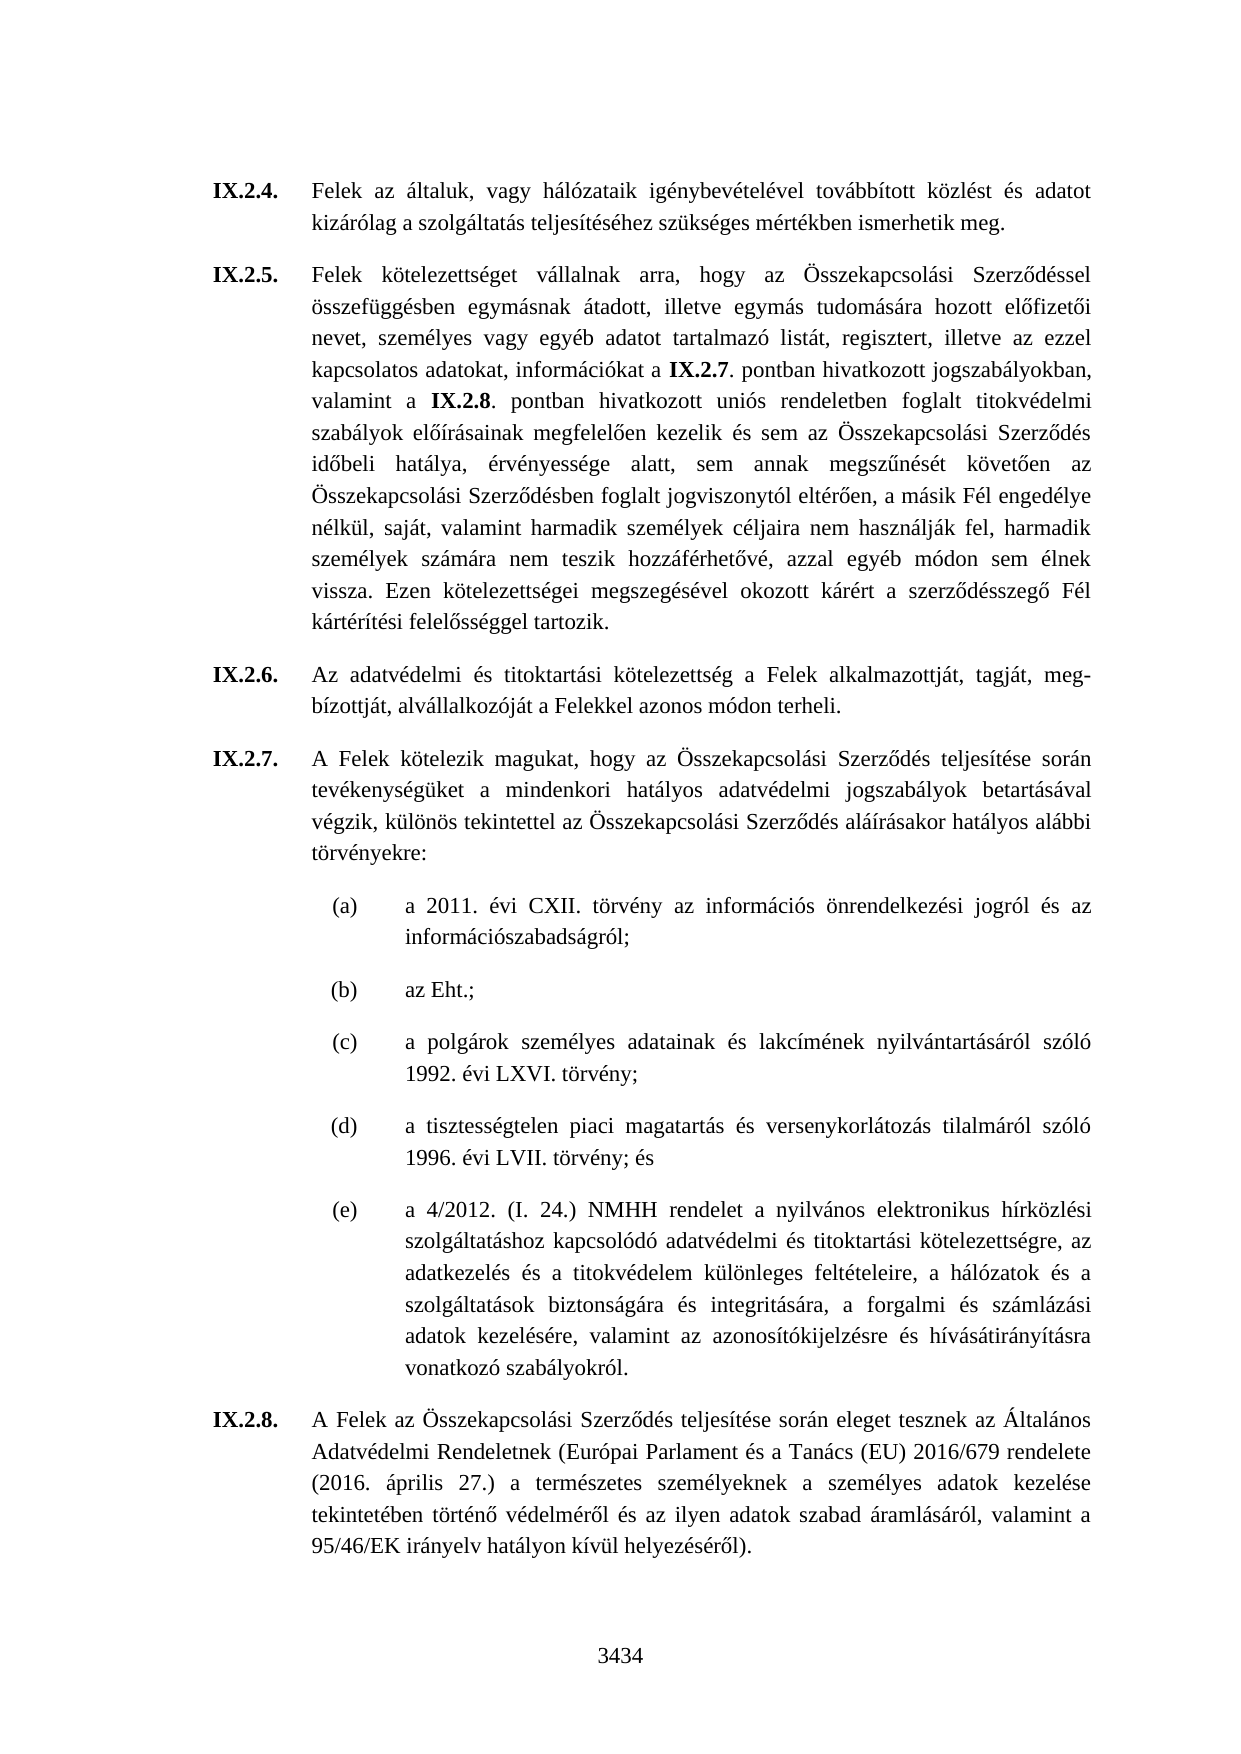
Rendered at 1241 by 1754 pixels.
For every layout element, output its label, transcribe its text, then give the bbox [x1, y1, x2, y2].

subtitle A Felek kötelezik magukat, hogy az Összekapcsolási Szerződés teljesítése során tevékenységüket a mindenkori hatályos adatvédelmi jogszabályok betartásával végzik, különös tekintettel az Összekapcsolási Szerződés aláírásakor hatályos alábbi törvényekre: [213, 745, 1092, 866]
subtitle a tisztességtelen piaci magatartás és versenykorlátozás tilalmáról szóló 1996. évi LVII. törvény; és [357, 1112, 1092, 1170]
subtitle az Eht.; [357, 976, 1092, 1002]
subtitle a polgárok személyes adatainak és lakcímének nyilvántartásáról szóló 1992. évi LXVI. törvény; [357, 1028, 1092, 1086]
subtitle Felek az általuk, vagy hálózataik igénybevételével továbbított közlést és adatot kizárólag a szolgáltatás teljesítéséhez szükséges mértékben ismerhetik meg. [213, 177, 1092, 235]
subtitle Felek kötelezettséget vállalnak arra, hogy az Összekapcsolási Szerződéssel összefüggésben egymásnak átadott, illetve egymás tudomására hozott előfizetői nevet, személyes vagy egyéb adatot tartalmazó listát, regisztert, illetve az ezzel kapcsolatos adatokat, információkat a IX.2.7. pontban hivatkozott jogszabályokban, valamint a IX.2.8. pontban hivatkozott uniós rendeletben foglalt titokvédelmi szabályok előírásainak megfelelően kezelik és sem az Összekapcsolási Szerződés időbeli hatálya, érvényessége alatt, sem annak megszűnését követően az Összekapcsolási Szerződésben foglalt jogviszonytól eltérően, a másik Fél engedélye nélkül, saját, valamint harmadik személyek céljaira nem használják fel, harmadik személyek számára nem teszik hozzáférhetővé, azzal egyéb módon sem élnek vissza. Ezen kötelezettségei megszegésével okozott kárért a szerződésszegő Fél kártérítési felelősséggel tartozik. [213, 261, 1092, 635]
subtitle a 2011. évi CXII. törvény az információs önrendelkezési jogról és az információszabadságról; [357, 892, 1092, 950]
subtitle A Felek az Összekapcsolási Szerződés teljesítése során eleget tesznek az Általános Adatvédelmi Rendeletnek (Európai Parlament és a Tanács (EU) 2016/679 rendelete (2016. április 27.) a természetes személyeknek a személyes adatok kezelése tekintetében történő védelméről és az ilyen adatok szabad áramlásáról, valamint a 95/46/EK irányelv hatályon kívül helyezéséről). [213, 1406, 1092, 1559]
subtitle Az adatvédelmi és titoktartási kötelezettség a Felek alkalmazottját, tagját, meg-bízottját, alvállalkozóját a Felekkel azonos módon terheli. [213, 661, 1092, 719]
subtitle a 4/2012. (I. 24.) NMHH rendelet a nyilvános elektronikus hírközlési szolgáltatáshoz kapcsolódó adatvédelmi és titoktartási kötelezettségre, az adatkezelés és a titokvédelem különleges feltételeire, a hálózatok és a szolgáltatások biztonságára és integritására, a forgalmi és számlázási adatok kezelésére, valamint az azonosítókijelzésre és hívásátirányításra vonatkozó szabályokról. [357, 1196, 1092, 1380]
